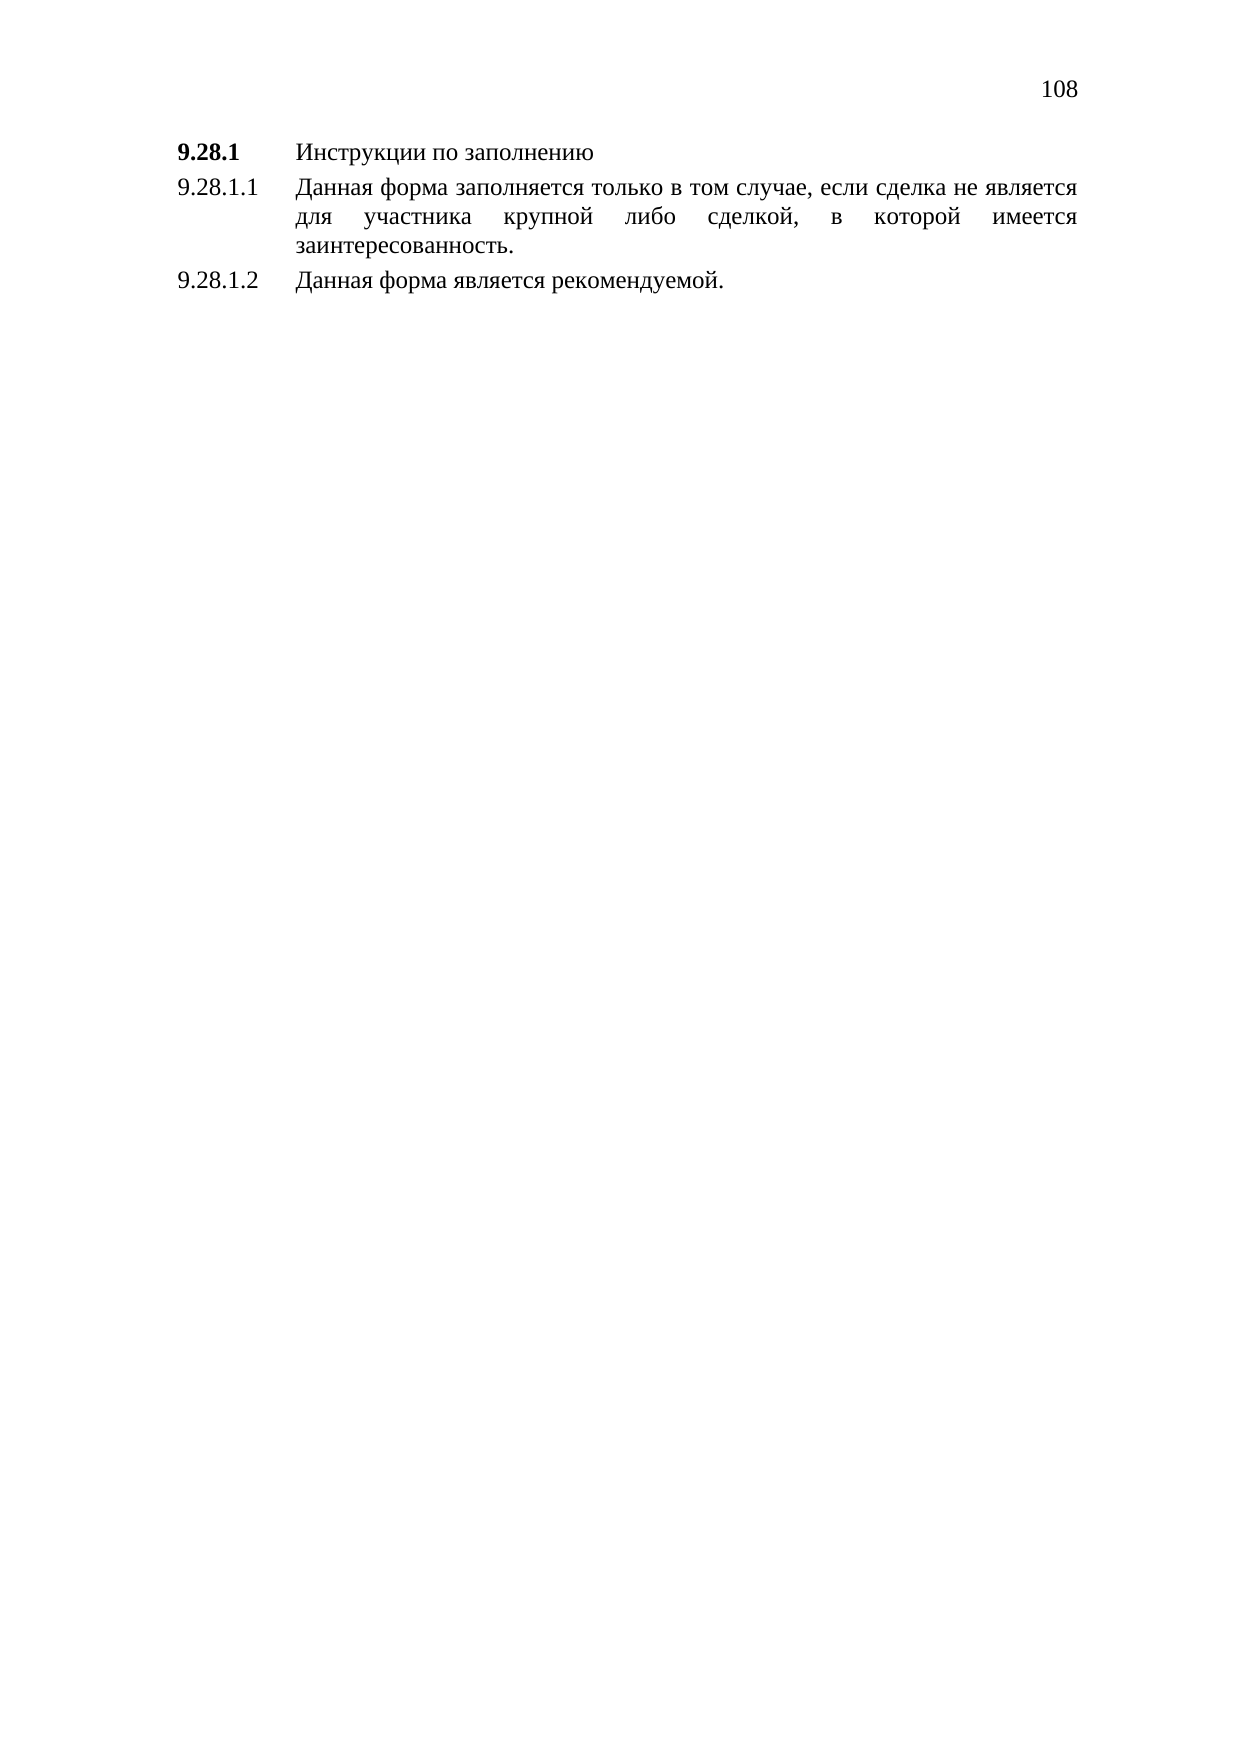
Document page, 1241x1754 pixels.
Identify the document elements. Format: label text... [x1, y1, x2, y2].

list Данная форма является рекомендуемой. [177, 265, 1078, 294]
list Инструкции по заполнению [177, 137, 1078, 166]
list Данная форма заполняется только в том случае, если сделка не является для участника крупной либо сделкой, в которой имеется заинтересованность. [177, 172, 1078, 259]
